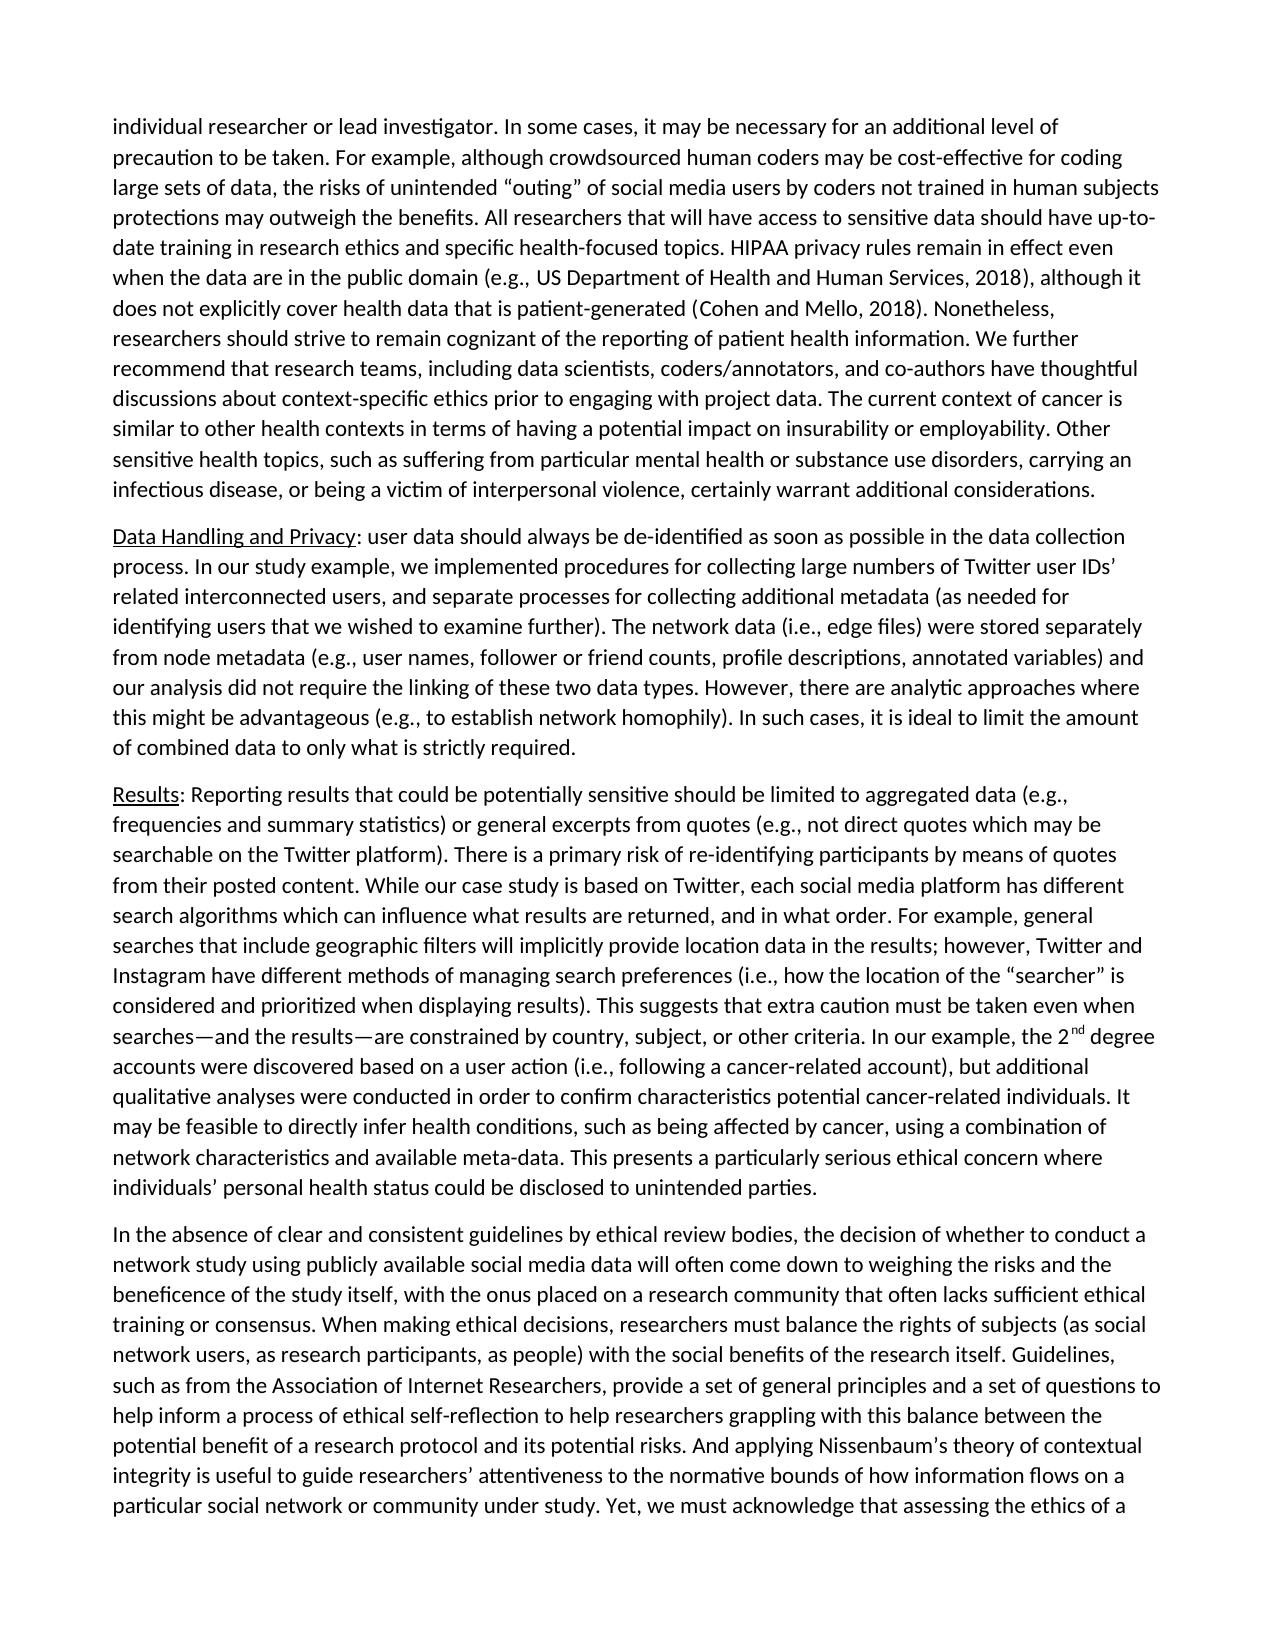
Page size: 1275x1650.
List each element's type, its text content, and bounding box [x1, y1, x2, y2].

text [112, 112, 1162, 503]
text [112, 1220, 1162, 1520]
text Data Handling and Privacy: user data should always be de-identified as soon as possible in the data collection process. In our study example, we implemented procedures for collecting large numbers of Twitter user IDs’ related interconnected users, and separate processes for collecting additional metadata (as needed for identifying users that we wished to examine further). The network data (i.e., edge files) were stored separately from node metadata (e.g., user names, follower or friend counts, profile descriptions, annotated variables) and our analysis did not require the linking of these two data types. However, there are analytic approaches where this might be advantageous (e.g., to establish network homophily). In such cases, it is ideal to limit the amount of combined data to only what is strictly required. [112, 522, 1162, 761]
text Results: Reporting results that could be potentially sensitive should be limited to aggregated data (e.g., frequencies and summary statistics) or general excerpts from quotes (e.g., not direct quotes which may be searchable on the Twitter platform). There is a primary risk of re-identifying participants by means of quotes from their posted content. While our case study is based on Twitter, each social media platform has different search algorithms which can influence what results are returned, and in what order. For example, general searches that include geographic filters will implicitly provide location data in the results; however, Twitter and Instagram have different methods of managing search preferences (i.e., how the location of the “searcher” is considered and prioritized when displaying results). This suggests that extra caution must be taken even when searches—and the results—are constrained by country, subject, or other criteria. In our example, the 2nd degree accounts were discovered based on a user action (i.e., following a cancer-related account), but additional qualitative analyses were conducted in order to confirm characteristics potential cancer-related individuals. It may be feasible to directly infer health conditions, such as being affected by cancer, using a combination of network characteristics and available meta-data. This presents a particularly serious ethical concern where individuals’ personal health status could be disclosed to unintended parties. [112, 780, 1162, 1201]
